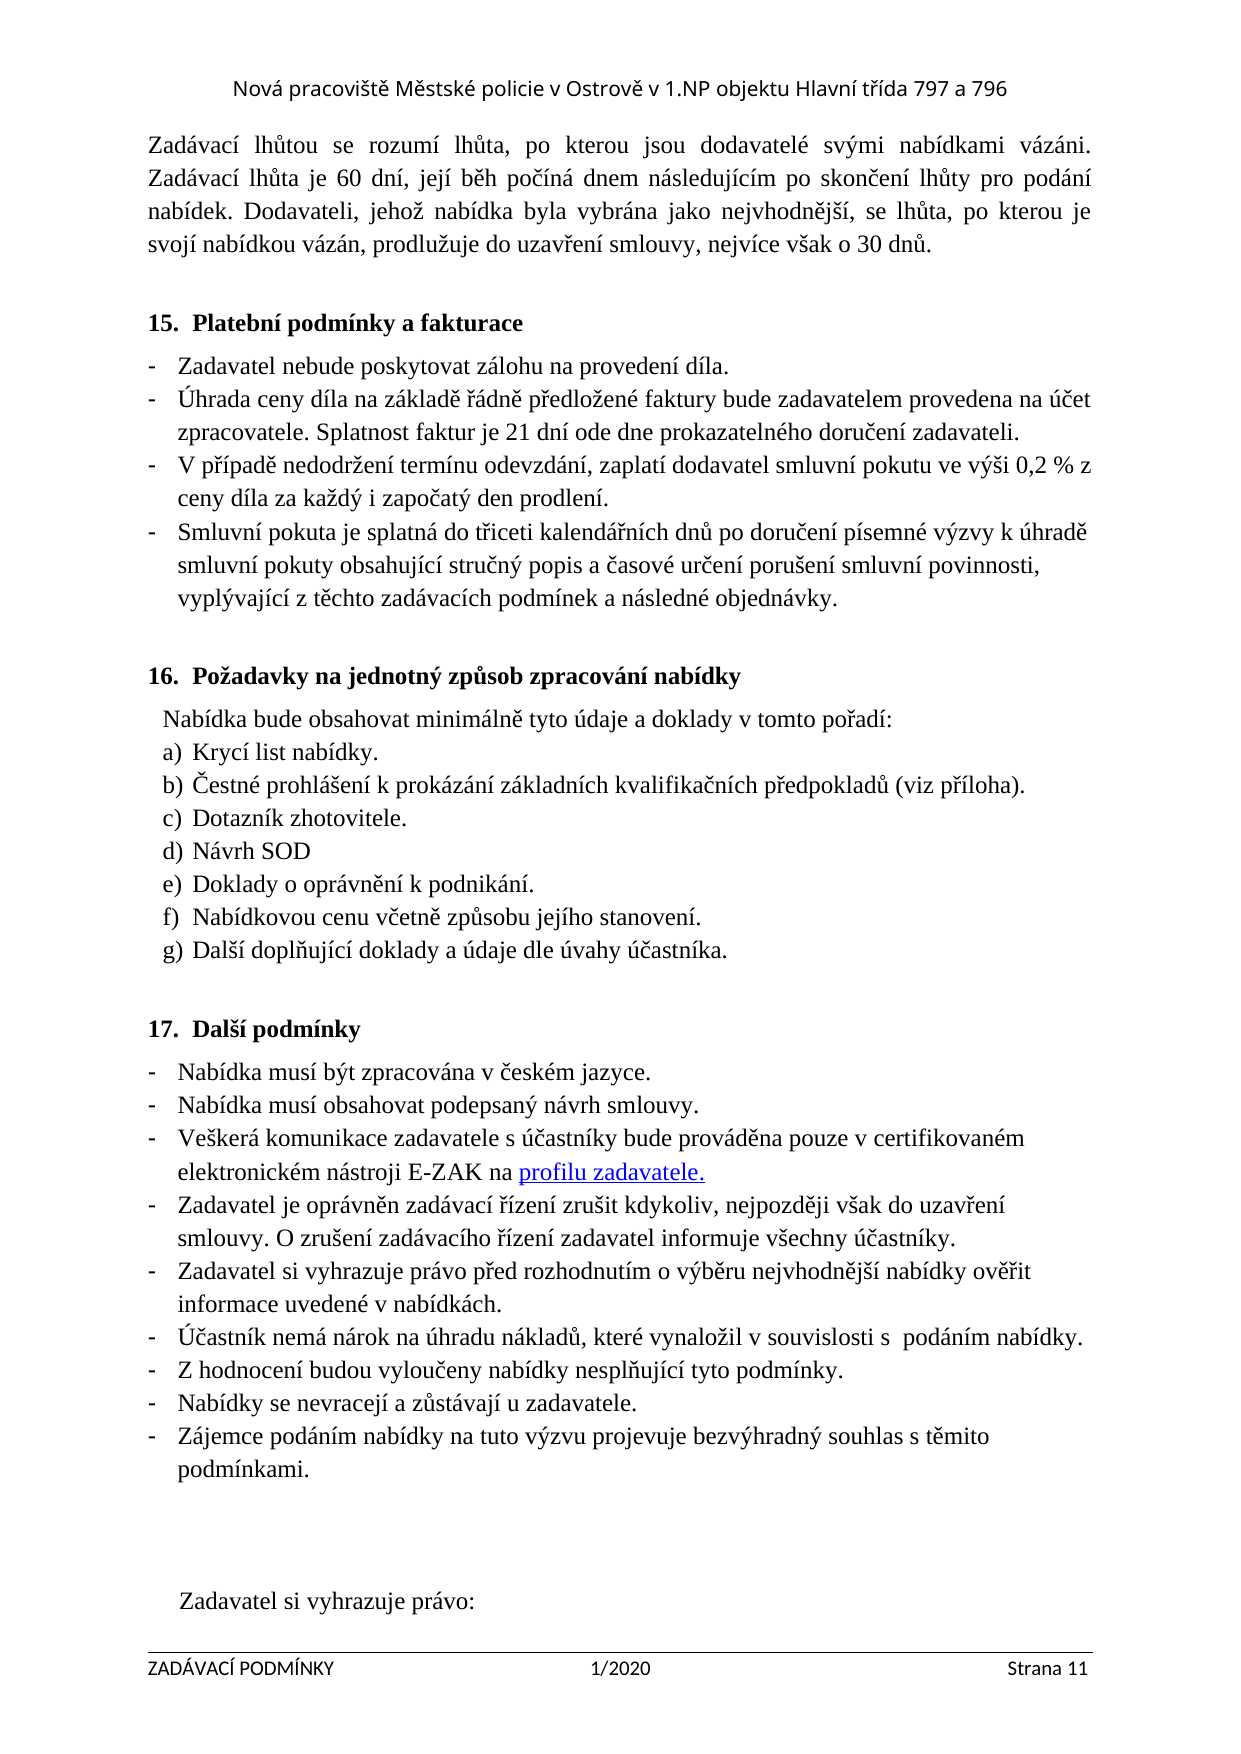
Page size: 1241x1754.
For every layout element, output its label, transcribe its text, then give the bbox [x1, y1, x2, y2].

list Zadavatel nebude poskytovat zálohu na provedení díla. [148, 351, 1093, 380]
text Zadavatel si vyhrazuje právo: [148, 1586, 1093, 1615]
list Nabídka musí obsahovat podepsaný návrh smlouvy. [148, 1090, 1093, 1119]
list Další doplňující doklady a údaje dle úvahy účastníka. [162, 936, 1093, 964]
list Nabídky se nevracejí a zůstávají u zadavatele. [148, 1388, 1093, 1417]
list Zájemce podáním nabídky na tuto výzvu projevuje bezvýhradný souhlas s těmito podmínkami. [148, 1421, 1093, 1483]
text 16. Požadavky na jednotný způsob zpracování nabídky [148, 661, 1093, 690]
text 17. Další podmínky [148, 1014, 1093, 1043]
list Nabídka musí být zpracována v českém jazyce. [148, 1057, 1093, 1086]
list Z hodnocení budou vyloučeny nabídky nesplňující tyto podmínky. [148, 1355, 1093, 1384]
list Doklady o oprávnění k podnikání. [162, 869, 1093, 898]
list Návrh SOD [162, 836, 1093, 865]
list Dotazník zhotovitele. [162, 803, 1093, 832]
list Zadavatel je oprávněn zadávací řízení zrušit kdykoliv, nejpozději však do uzavření smlouvy. O zrušení zadávacího řízení zadavatel informuje všechny účastníky. [148, 1189, 1093, 1251]
list V případě nedodržení termínu odevzdání, zaplatí dodavatel smluvní pokutu ve výši 0,2 % z ceny díla za každý i započatý den prodlení. [148, 450, 1093, 512]
list Účastník nemá nárok na úhradu nákladů, které vynaložil v souvislosti s podáním nabídky. [148, 1322, 1093, 1351]
list Zadavatel si vyhrazuje právo před rozhodnutím o výběru nejvhodnější nabídky ověřit informace uvedené v nabídkách. [148, 1256, 1093, 1318]
text Zadávací lhůtou se rozumí lhůta, po kterou jsou dodavatelé svými nabídkami vázáni. Zadávací lhůta je 60 dní, její běh počíná dnem následujícím po skončení lhůty pro podání nabídek. Dodavateli, jehož nabídka byla vybrána jako nejvhodnější, se lhůta, po kterou je svojí nabídkou vázán, prodlužuje do uzavření smlouvy, nejvíce však o 30 dnů. [148, 130, 1093, 258]
list Veškerá komunikace zadavatele s účastníky bude prováděna pouze v certifikovaném elektronickém nástroji E-ZAK na profilu zadavatele. [148, 1123, 1093, 1185]
list Smluvní pokuta je splatná do třiceti kalendářních dnů po doručení písemné výzvy k úhradě smluvní pokuty obsahující stručný popis a časové určení porušení smluvní povinnosti, vyplývající z těchto zadávacích podmínek a následné objednávky. [148, 517, 1093, 611]
text 15. Platební podmínky a fakturace [148, 308, 1093, 337]
list Nabídkovou cenu včetně způsobu jejího stanovení. [162, 902, 1093, 931]
list Krycí list nabídky. [162, 737, 1093, 766]
text Nabídka bude obsahovat minimálně tyto údaje a doklady v tomto pořadí: [162, 704, 1093, 733]
list Čestné prohlášení k prokázání základních kvalifikačních předpokladů (viz příloha). [162, 770, 1093, 799]
list Úhrada ceny díla na základě řádně předložené faktury bude zadavatelem provedena na účet zpracovatele. Splatnost faktur je 21 dní ode dne prokazatelného doručení zadavateli. [148, 384, 1093, 446]
